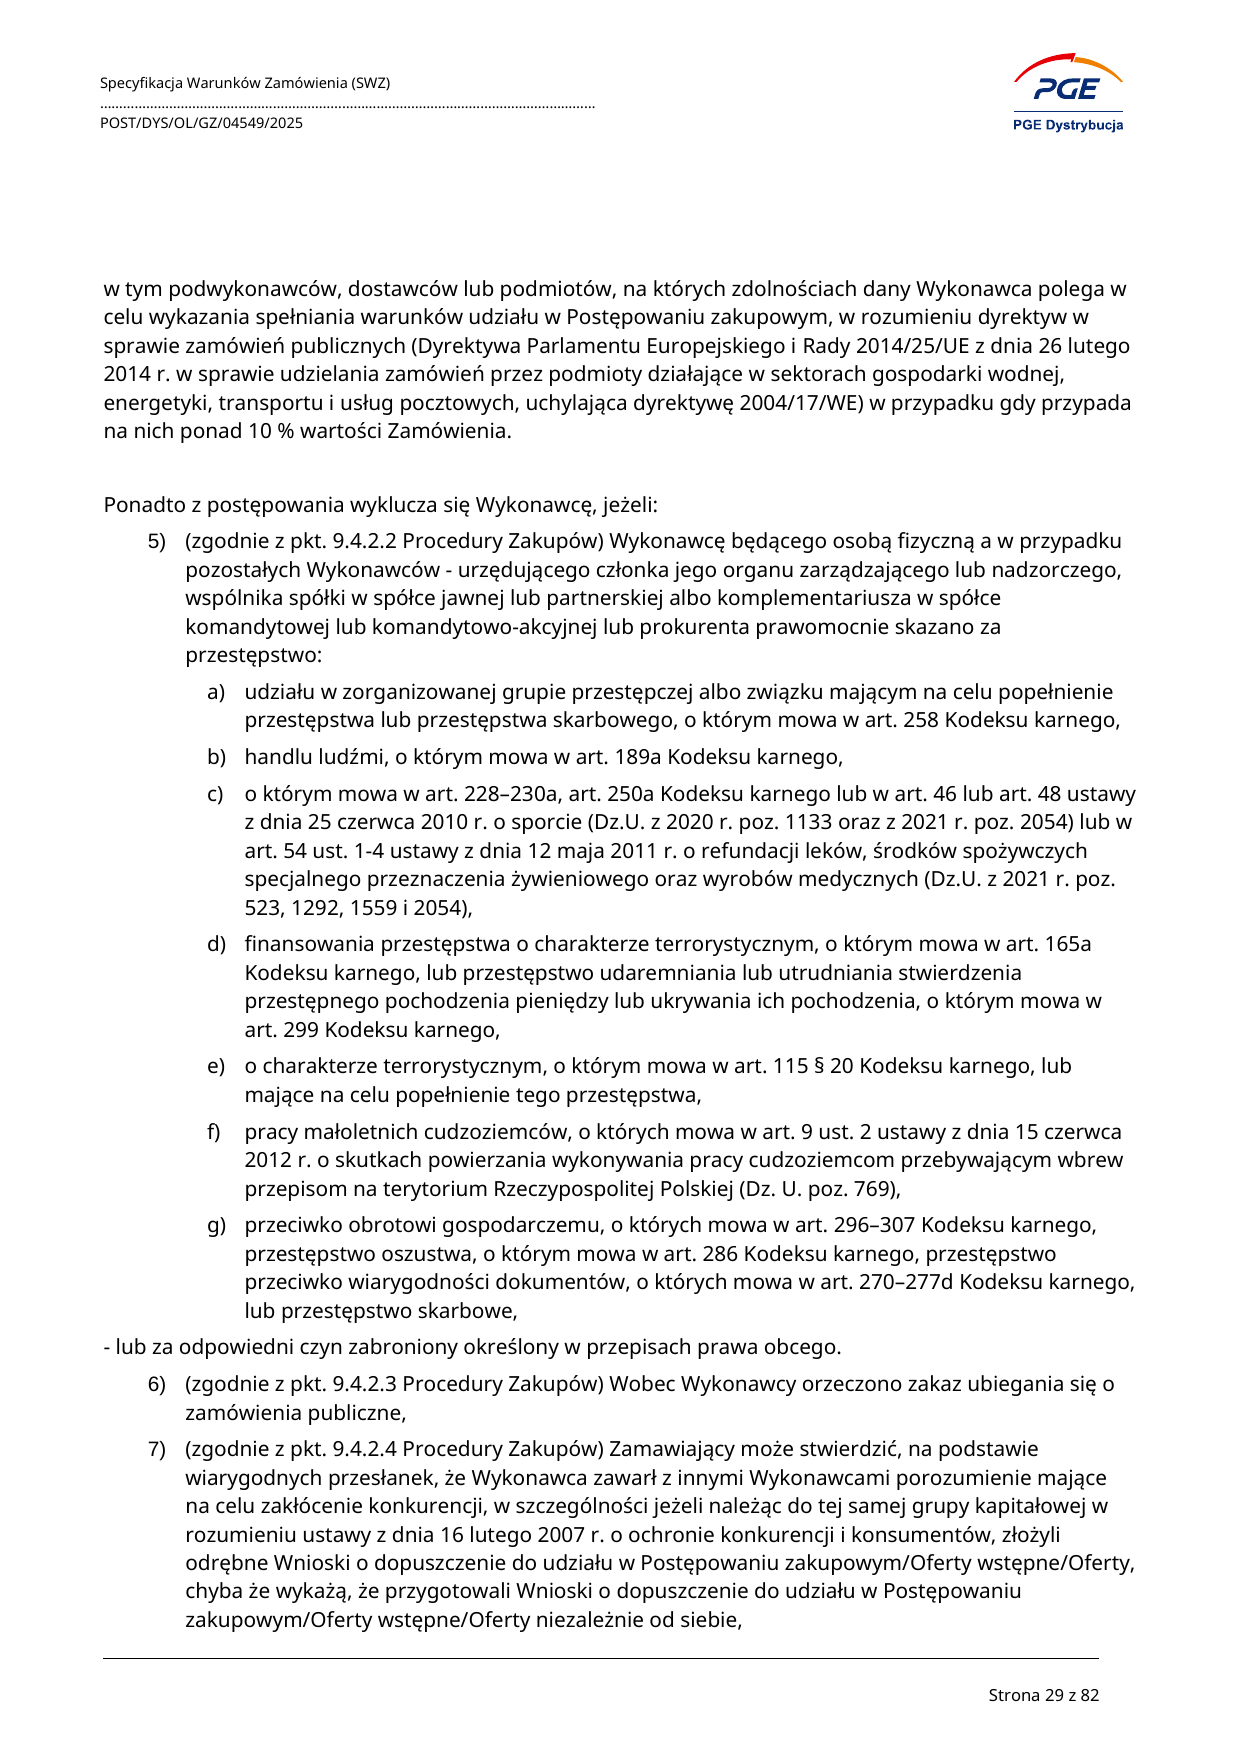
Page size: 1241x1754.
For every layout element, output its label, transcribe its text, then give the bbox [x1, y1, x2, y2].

list udziału w zorganizowanej grupie przestępczej albo związku mającym na celu popełnienie przestępstwa lub przestępstwa skarbowego, o którym mowa w art. 258 Kodeksu karnego, [207, 677, 1137, 734]
list o którym mowa w art. 228–230a, art. 250a Kodeksu karnego lub w art. 46 lub art. 48 ustawy z dnia 25 czerwca 2010 r. o sporcie (Dz.U. z 2020 r. poz. 1133 oraz z 2021 r. poz. 2054) lub w art. 54 ust. 1-4 ustawy z dnia 12 maja 2011 r. o refundacji leków, środków spożywczych specjalnego przeznaczenia żywieniowego oraz wyrobów medycznych (Dz.U. z 2021 r. poz. 523, 1292, 1559 i 2054), [207, 779, 1137, 921]
text Ponadto z postępowania wyklucza się Wykonawcę, jeżeli: [103, 490, 1137, 518]
text - lub za odpowiedni czyn zabroniony określony w przepisach prawa obcego. [103, 1332, 1137, 1361]
list o charakterze terrorystycznym, o którym mowa w art. 115 § 20 Kodeksu karnego, lub mające na celu popełnienie tego przestępstwa, [207, 1052, 1137, 1108]
list (zgodnie z pkt. 9.4.2.2 Procedury Zakupów) Wykonawcę będącego osobą fizyczną a w przypadku pozostałych Wykonawców - urzędującego członka jego organu zarządzającego lub nadzorczego, wspólnika spółki w spółce jawnej lub partnerskiej albo komplementariusza w spółce komandytowej lub komandytowo-akcyjnej lub prokurenta prawomocnie skazano za przestępstwo: [148, 526, 1137, 669]
list przeciwko obrotowi gospodarczemu, o których mowa w art. 296–307 Kodeksu karnego, przestępstwo oszustwa, o którym mowa w art. 286 Kodeksu karnego, przestępstwo przeciwko wiarygodności dokumentów, o których mowa w art. 270–277d Kodeksu karnego, lub przestępstwo skarbowe, [207, 1210, 1137, 1324]
text w tym podwykonawców, dostawców lub podmiotów, na których zdolnościach dany Wykonawca polega w celu wykazania spełniania warunków udziału w Postępowaniu zakupowym, w rozumieniu dyrektyw w sprawie zamówień publicznych (Dyrektywa Parlamentu Europejskiego i Rady 2014/25/UE z dnia 26 lutego 2014 r. w sprawie udzielania zamówień przez podmioty działające w sektorach gospodarki wodnej, energetyki, transportu i usług pocztowych, uchylająca dyrektywę 2004/17/WE) w przypadku gdy przypada na nich ponad 10 % wartości Zamówienia. [103, 274, 1137, 444]
list handlu ludźmi, o którym mowa w art. 189a Kodeksu karnego, [207, 742, 1137, 771]
list (zgodnie z pkt. 9.4.2.4 Procedury Zakupów) Zamawiający może stwierdzić, na podstawie wiarygodnych przesłanek, że Wykonawca zawarł z innymi Wykonawcami porozumienie mające na celu zakłócenie konkurencji, w szczególności jeżeli należąc do tej samej grupy kapitałowej w rozumieniu ustawy z dnia 16 lutego 2007 r. o ochronie konkurencji i konsumentów, złożyli odrębne Wnioski o dopuszczenie do udziału w Postępowaniu zakupowym/Oferty wstępne/Oferty, chyba że wykażą, że przygotowali Wnioski o dopuszczenie do udziału w Postępowaniu zakupowym/Oferty wstępne/Oferty niezależnie od siebie, [148, 1434, 1137, 1633]
list (zgodnie z pkt. 9.4.2.3 Procedury Zakupów) Wobec Wykonawcy orzeczono zakaz ubiegania się o zamówienia publiczne, [148, 1369, 1137, 1426]
list pracy małoletnich cudzoziemców, o których mowa w art. 9 ust. 2 ustawy z dnia 15 czerwca 2012 r. o skutkach powierzania wykonywania pracy cudzoziemcom przebywającym wbrew przepisom na terytorium Rzeczypospolitej Polskiej (Dz. U. poz. 769), [207, 1117, 1137, 1202]
list finansowania przestępstwa o charakterze terrorystycznym, o którym mowa w art. 165a Kodeksu karnego, lub przestępstwo udaremniania lub utrudniania stwierdzenia przestępnego pochodzenia pieniędzy lub ukrywania ich pochodzenia, o którym mowa w art. 299 Kodeksu karnego, [207, 929, 1137, 1043]
